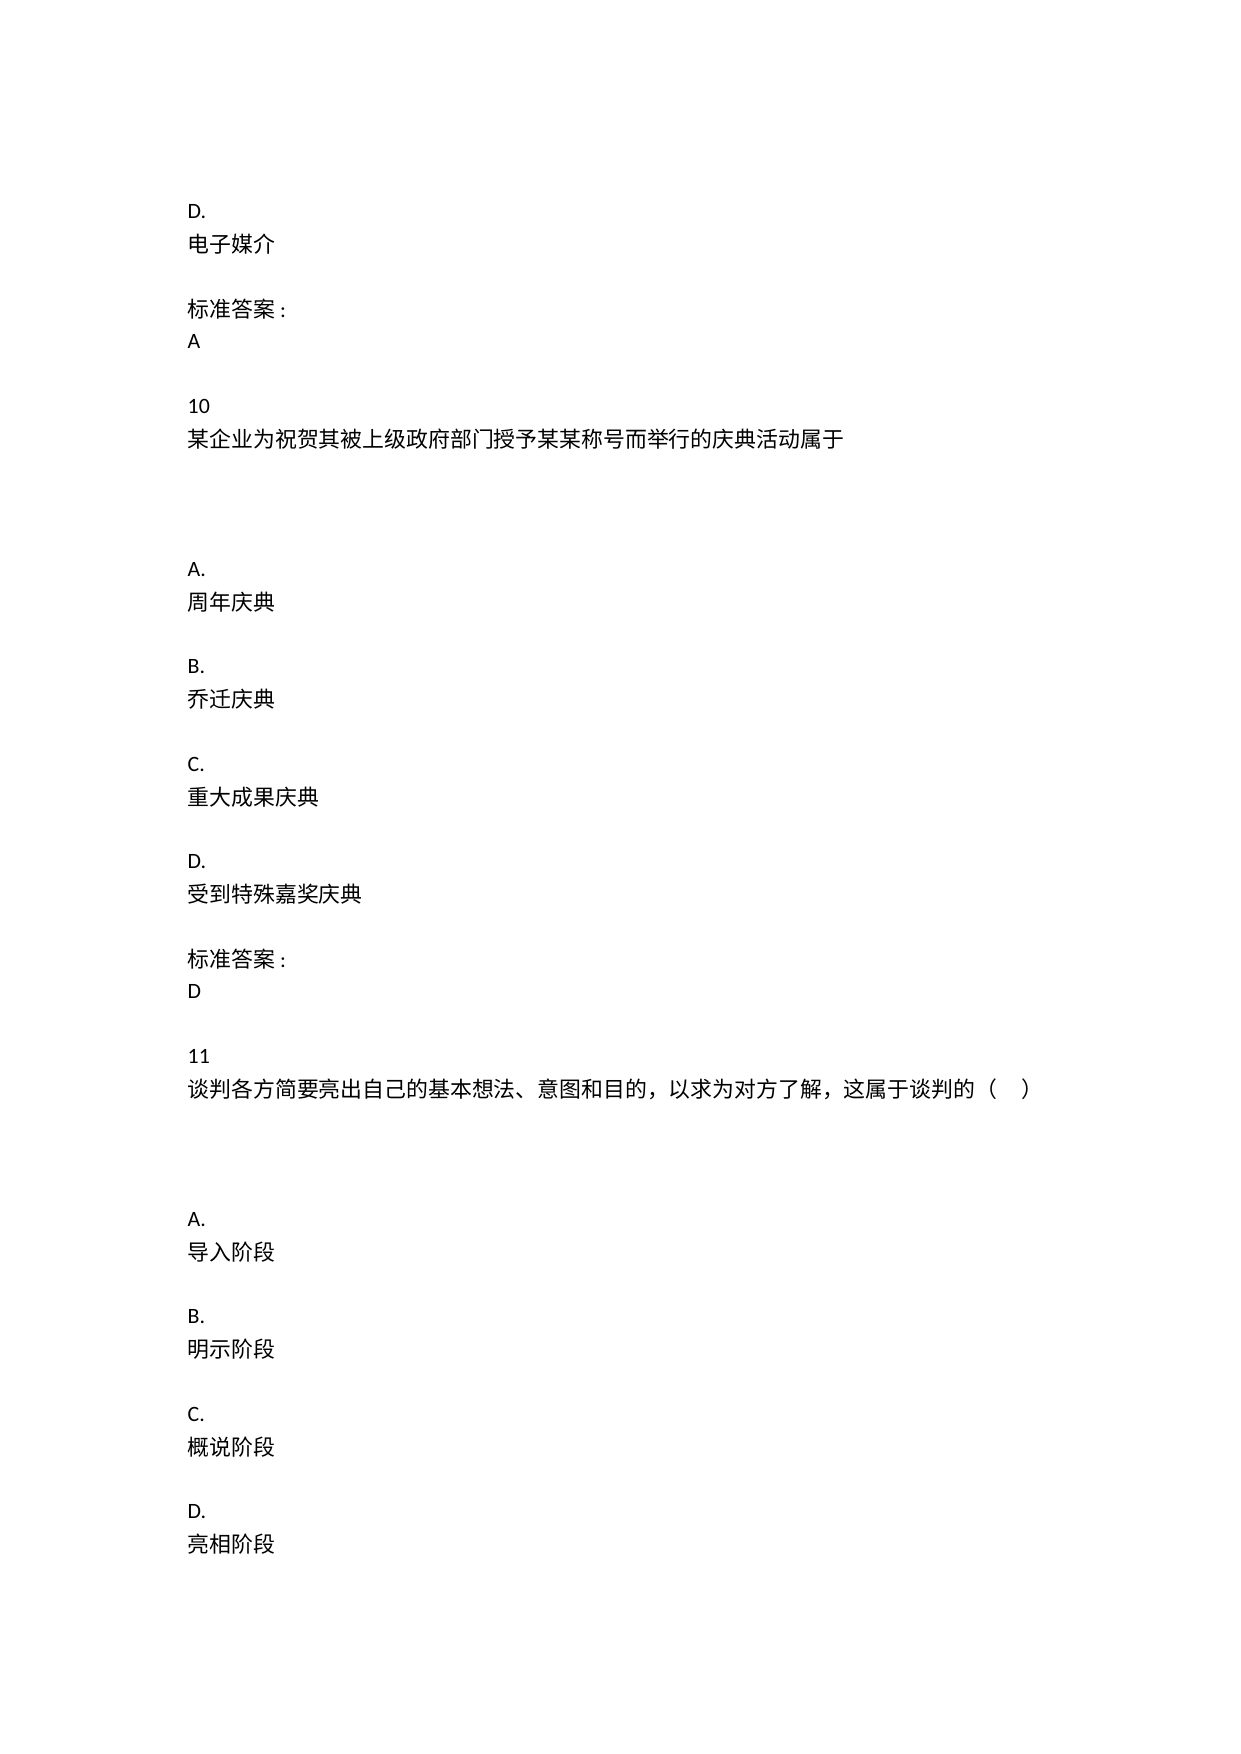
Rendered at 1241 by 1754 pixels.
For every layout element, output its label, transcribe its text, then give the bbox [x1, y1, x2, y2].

text C. [187, 747, 1053, 779]
text D. [187, 1494, 1053, 1527]
text 周年庆典 [187, 584, 1053, 617]
text 导入阶段 [187, 1234, 1053, 1267]
text C. [187, 1397, 1053, 1429]
text D. [187, 844, 1053, 877]
text 概说阶段 [187, 1429, 1053, 1462]
text 10 [187, 389, 1053, 422]
text A. [187, 1202, 1053, 1234]
text B. [187, 649, 1053, 682]
text 电子媒介 [187, 227, 1053, 259]
text 标准答案 : [187, 942, 1053, 974]
text 某企业为祝贺其被上级政府部门授予某某称号而举行的庆典活动属于 [187, 422, 1053, 454]
text 亮相阶段 [187, 1527, 1053, 1559]
text 11 [187, 1039, 1053, 1072]
text A [187, 324, 1053, 357]
text D [187, 974, 1053, 1007]
text 乔迁庆典 [187, 682, 1053, 714]
text 谈判各方简要亮出自己的基本想法、意图和目的，以求为对方了解，这属于谈判的（ ） [187, 1072, 1053, 1104]
text D. [187, 194, 1053, 227]
text 明示阶段 [187, 1332, 1053, 1364]
text 受到特殊嘉奖庆典 [187, 877, 1053, 909]
text A. [187, 552, 1053, 584]
text 重大成果庆典 [187, 779, 1053, 812]
text 标准答案 : [187, 292, 1053, 324]
text B. [187, 1299, 1053, 1332]
